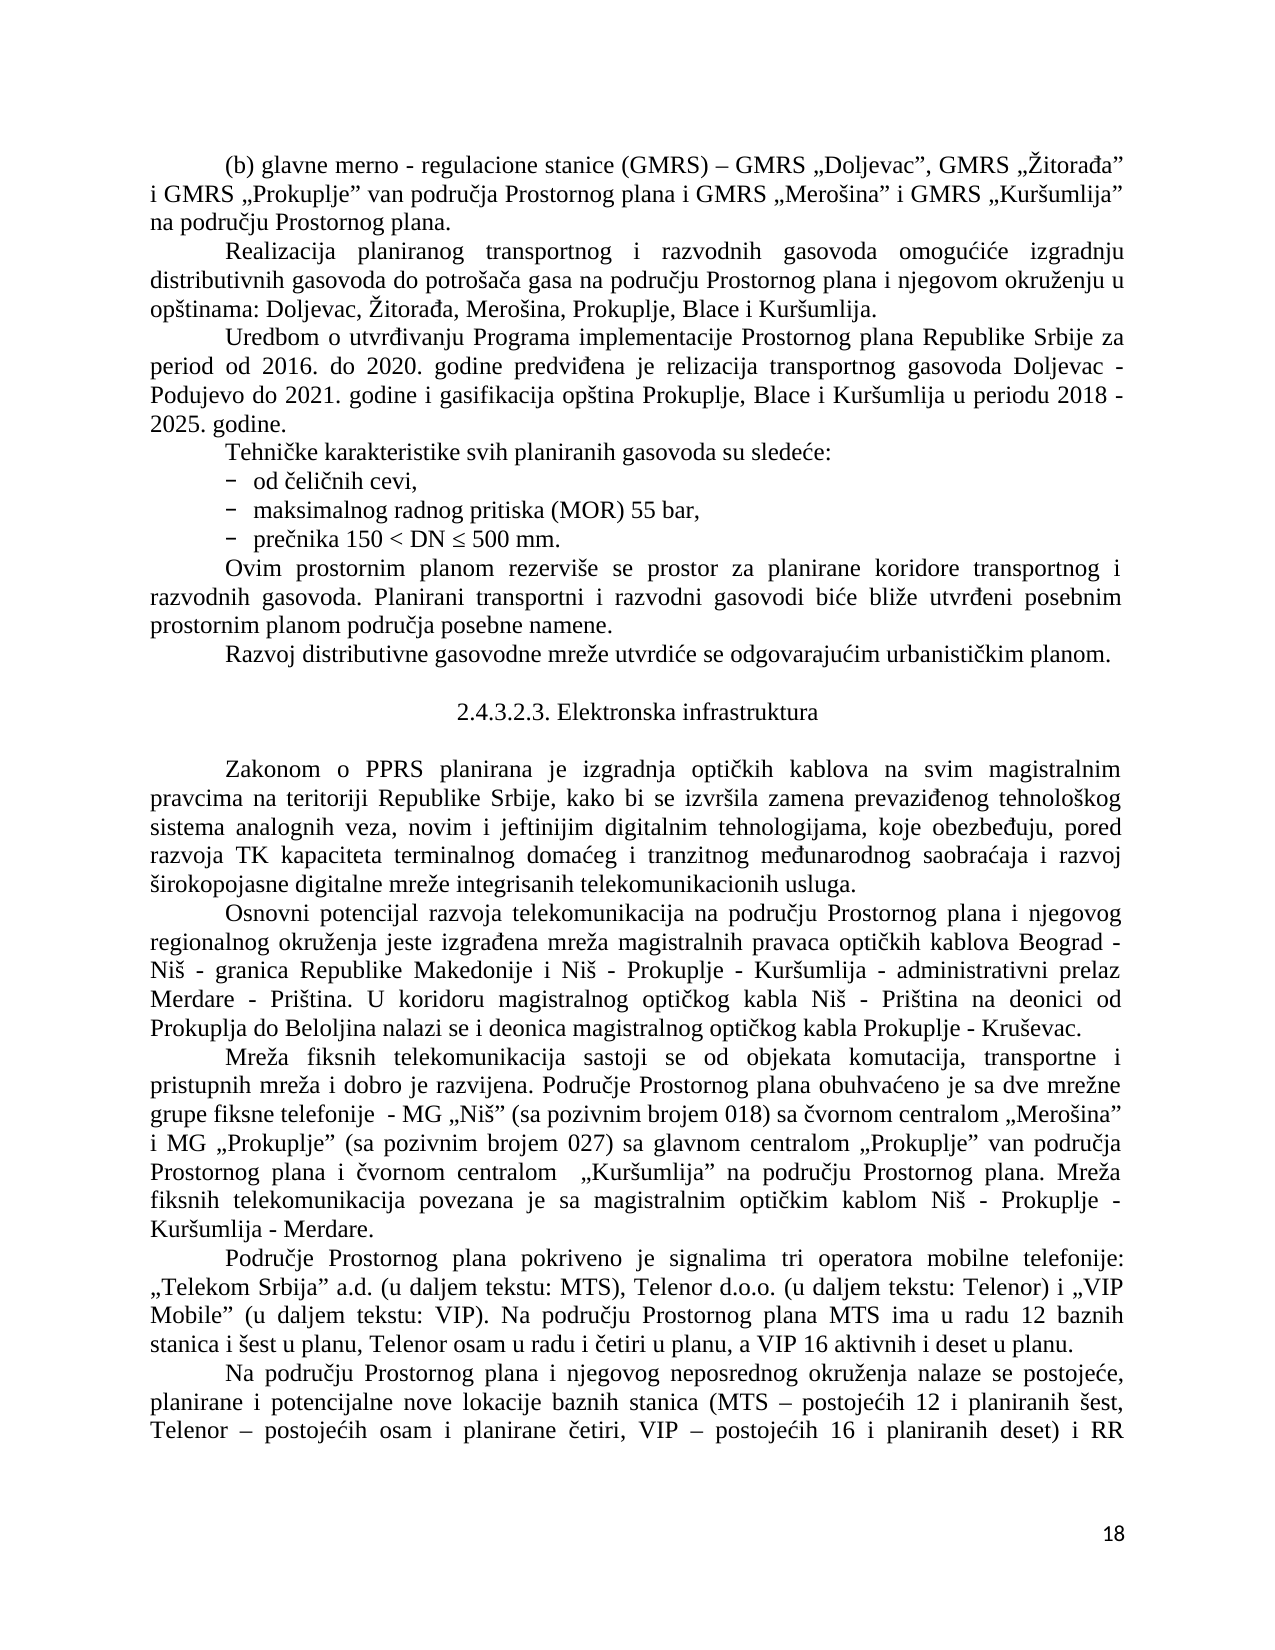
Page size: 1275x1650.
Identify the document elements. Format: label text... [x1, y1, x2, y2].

list od čeličnih cevi, [225, 466, 1122, 495]
text Područje Prostornog plana pokriveno je signalima tri operatora mobilne telefonije: „Telekom Srbija” a.d. (u daljem tekstu: MTS), Telenor d.o.o. (u daljem tekstu: Telenor) i „VIP Mobile” (u daljem tekstu: VIP). Na području Prostornog plana MTS ima u radu 12 baznih stanica i šest u planu, Telenor osam u radu i četiri u planu, a VIP 16 aktivnih i deset u planu. [150, 1243, 1125, 1358]
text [150, 1358, 1125, 1444]
text Osnovni potencijal razvoja telekomunikacija na području Prostornog plana i njegovog regionalnog okruženja jeste izgrađena mreža magistralnih pravaca optičkih kablova Beograd - Niš - granica Republike Makedonije i Niš - Prokuplje - Kuršumlija - administrativni prelaz Merdare - Priština. U koridoru magistralnog optičkog kabla Niš - Priština na deonici od Prokuplja do Beloljina nalazi se i deonica magistralnog optičkog kabla Prokuplje - Kruševac. [150, 898, 1122, 1042]
text Tehničke karakteristike svih planiranih gasovoda su sledeće: [150, 437, 1122, 466]
text (b) glavne merno - regulacione stanice (GMRS) ‒ GMRS „Doljevac”, GMRS „Žitorađa” i GMRS „Prokuplje” van područja Prostornog plana i GMRS „Merošina” i GMRS „Kuršumlija” na području Prostornog plana. [150, 150, 1125, 236]
list prečnika 150 ˂ DN ≤ 500 mm. [225, 524, 1122, 553]
text Razvoj distributivne gasovodne mreže utvrdiće se odgovarajućim urbanističkim planom. [150, 639, 1122, 668]
list maksimalnog radnog pritiska (MOR) 55 bar, [225, 495, 1122, 524]
text Realizacija planiranog transportnog i razvodnih gasovoda omogućiće izgradnju distributivnih gasovoda do potrošača gasa na području Prostornog plana i njegovom okruženju u opštinama: Doljevac, Žitorađa, Merošina, Prokuplje, Blace i Kuršumlija. [150, 236, 1125, 322]
text Ovim prostornim planom rezerviše se prostor za planirane koridore transportnog i razvodnih gasovoda. Planirani transportni i razvodni gasovodi biće bliže utvrđeni posebnim prostornim planom područja posebne namene. [150, 553, 1122, 639]
text Zakonom o PPRS planirana je izgradnja optičkih kablova na svim magistralnim pravcima na teritoriji Republike Srbije, kako bi se izvršila zamena prevaziđenog tehnološkog sistema analognih veza, novim i jeftinijim digitalnim tehnologijama, koje obezbeđuju, pored razvoja TK kapaciteta terminalnog domaćeg i tranzitnog međunarodnog saobraćaja i razvoj širokopojasne digitalne mreže integrisanih telekomunikacionih usluga. [150, 754, 1122, 898]
text Mreža fiksnih telekomunikacija sastoji se od objekata komutacija, transportne i pristupnih mreža i dobro je razvijena. Područje Prostornog plana obuhvaćeno je sa dve mrežne grupe fiksne telefonije - MG „Niš” (sa pozivnim brojem 018) sa čvornom centralom „Merošina” i MG „Prokuplje” (sa pozivnim brojem 027) sa glavnom centralom „Prokuplje” van područja Prostornog plana i čvornom centralom „Kuršumlija” na području Prostornog plana. Mreža fiksnih telekomunikacija povezana je sa magistralnim optičkim kablom Niš - Prokuplje - Kuršumlija - Merdare. [150, 1042, 1122, 1243]
text Uredbom o utvrđivanju Programa implementacije Prostornog plana Republike Srbije za period od 2016. do 2020. godine predviđena je relizacija transportnog gasovoda Doljevac - Podujevo do 2021. godine i gasifikacija opština Prokuplje, Blace i Kuršumlija u periodu 2018 - 2025. godine. [150, 322, 1125, 437]
text 2.4.3.2.3. Elektronska infrastruktura [150, 697, 1125, 725]
